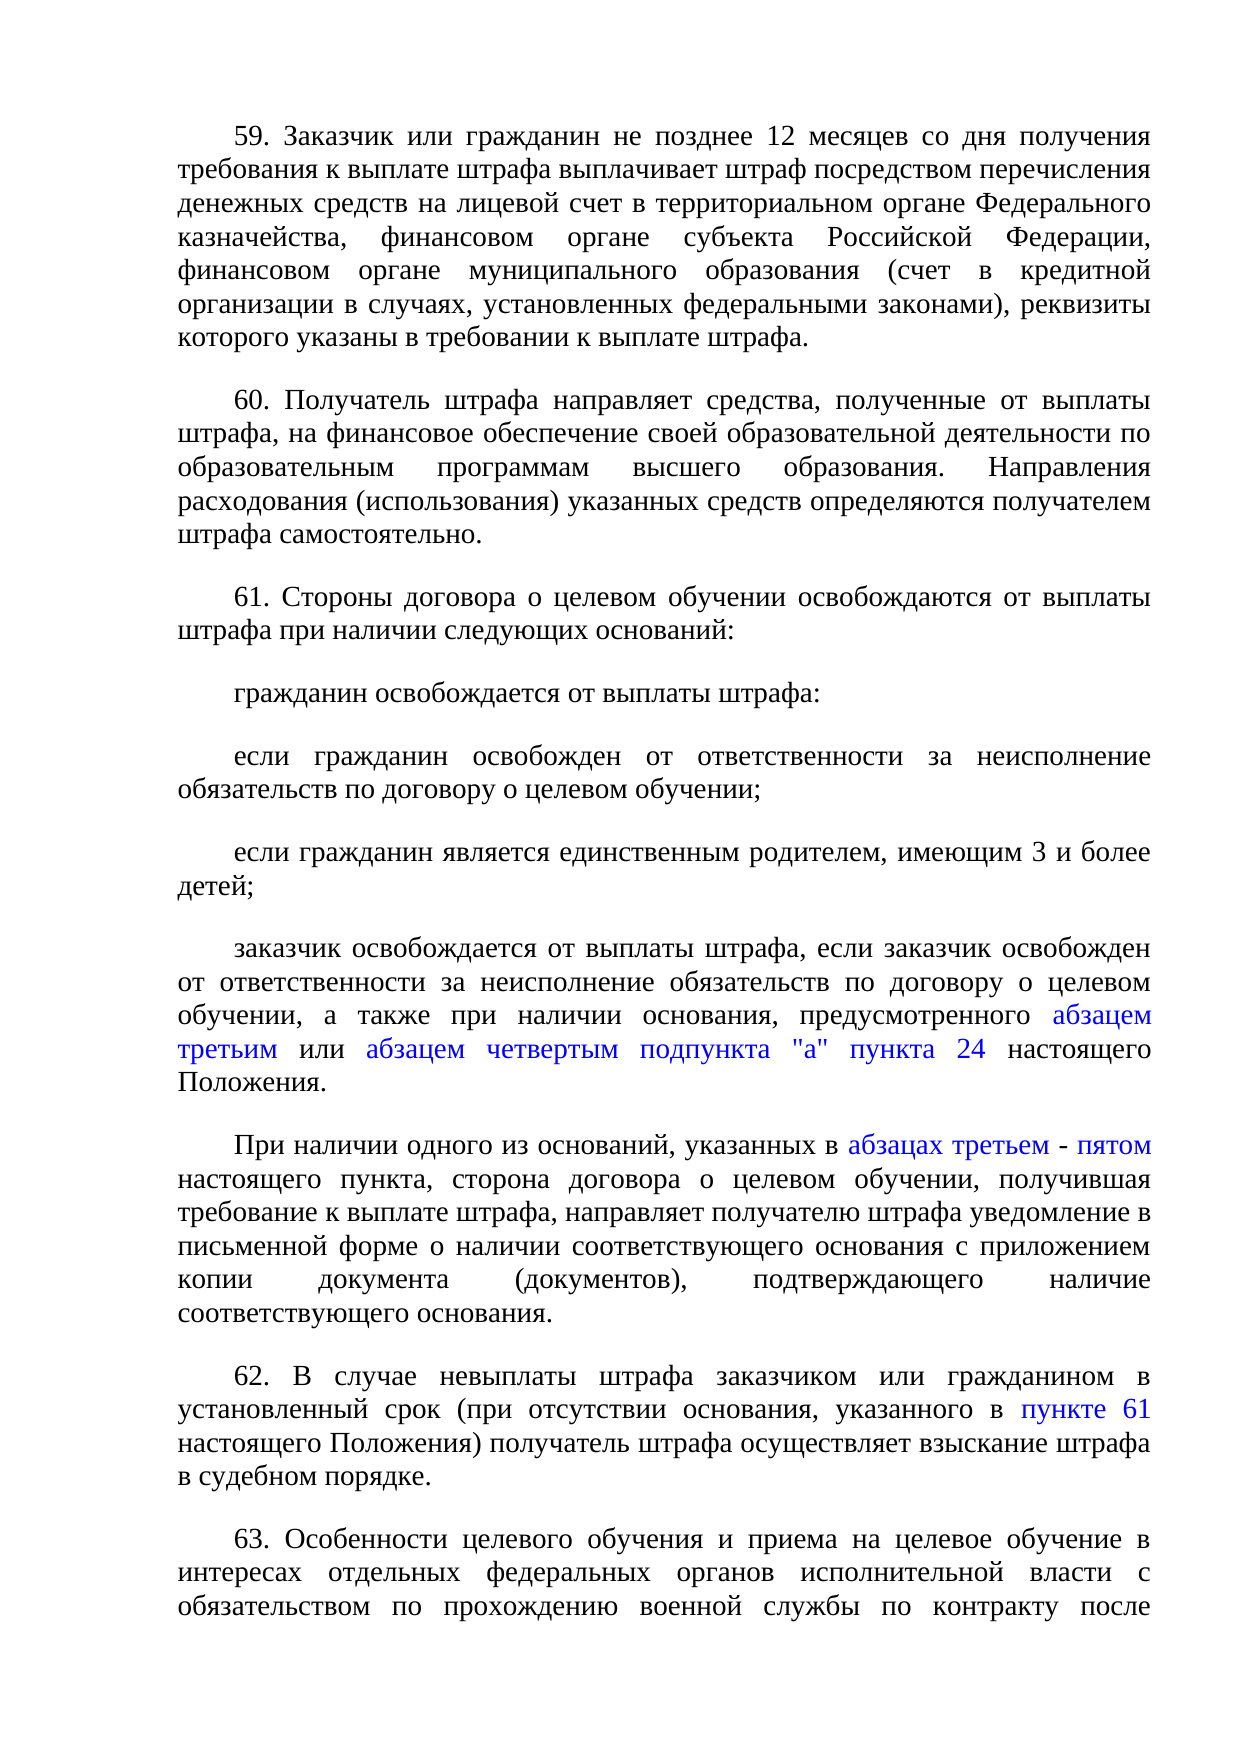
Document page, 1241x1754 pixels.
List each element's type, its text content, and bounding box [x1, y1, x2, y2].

text 61. Стороны договора о целевом обучении освобождаются от выплаты штрафа при наличии следующих оснований: [177, 579, 1152, 646]
text если гражданин освобожден от ответственности за неисполнение обязательств по договору о целевом обучении; [177, 738, 1152, 805]
text 60. Получатель штрафа направляет средства, полученные от выплаты штрафа, на финансовое обеспечение своей образовательной деятельности по образовательным программам высшего образования. Направления расходования (использования) указанных средств определяются получателем штрафа самостоятельно. [177, 382, 1152, 550]
text гражданин освобождается от выплаты штрафа: [177, 675, 1152, 709]
text если гражданин является единственным родителем, имеющим 3 и более детей; [177, 834, 1152, 901]
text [177, 1521, 1152, 1622]
text заказчик освобождается от выплаты штрафа, если заказчик освобожден от ответственности за неисполнение обязательств по договору о целевом обучении, а также при наличии основания, предусмотренного абзацем третьим или абзацем четвертым подпункта "а" пункта 24 настоящего Положения. [177, 930, 1152, 1098]
text При наличии одного из оснований, указанных в абзацах третьем - пятом настоящего пункта, сторона договора о целевом обучении, получившая требование к выплате штрафа, направляет получателю штрафа уведомление в письменной форме о наличии соответствующего основания с приложением копии документа (документов), подтверждающего наличие соответствующего основания. [177, 1127, 1152, 1328]
text 62. В случае невыплаты штрафа заказчиком или гражданином в установленный срок (при отсутствии основания, указанного в пункте 61 настоящего Положения) получатель штрафа осуществляет взыскание штрафа в судебном порядке. [177, 1358, 1152, 1492]
text 59. Заказчик или гражданин не позднее 12 месяцев со дня получения требования к выплате штрафа выплачивает штраф посредством перечисления денежных средств на лицевой счет в территориальном органе Федерального казначейства, финансовом органе субъекта Российской Федерации, финансовом органе муниципального образования (счет в кредитной организации в случаях, установленных федеральными законами), реквизиты которого указаны в требовании к выплате штрафа. [177, 118, 1152, 353]
